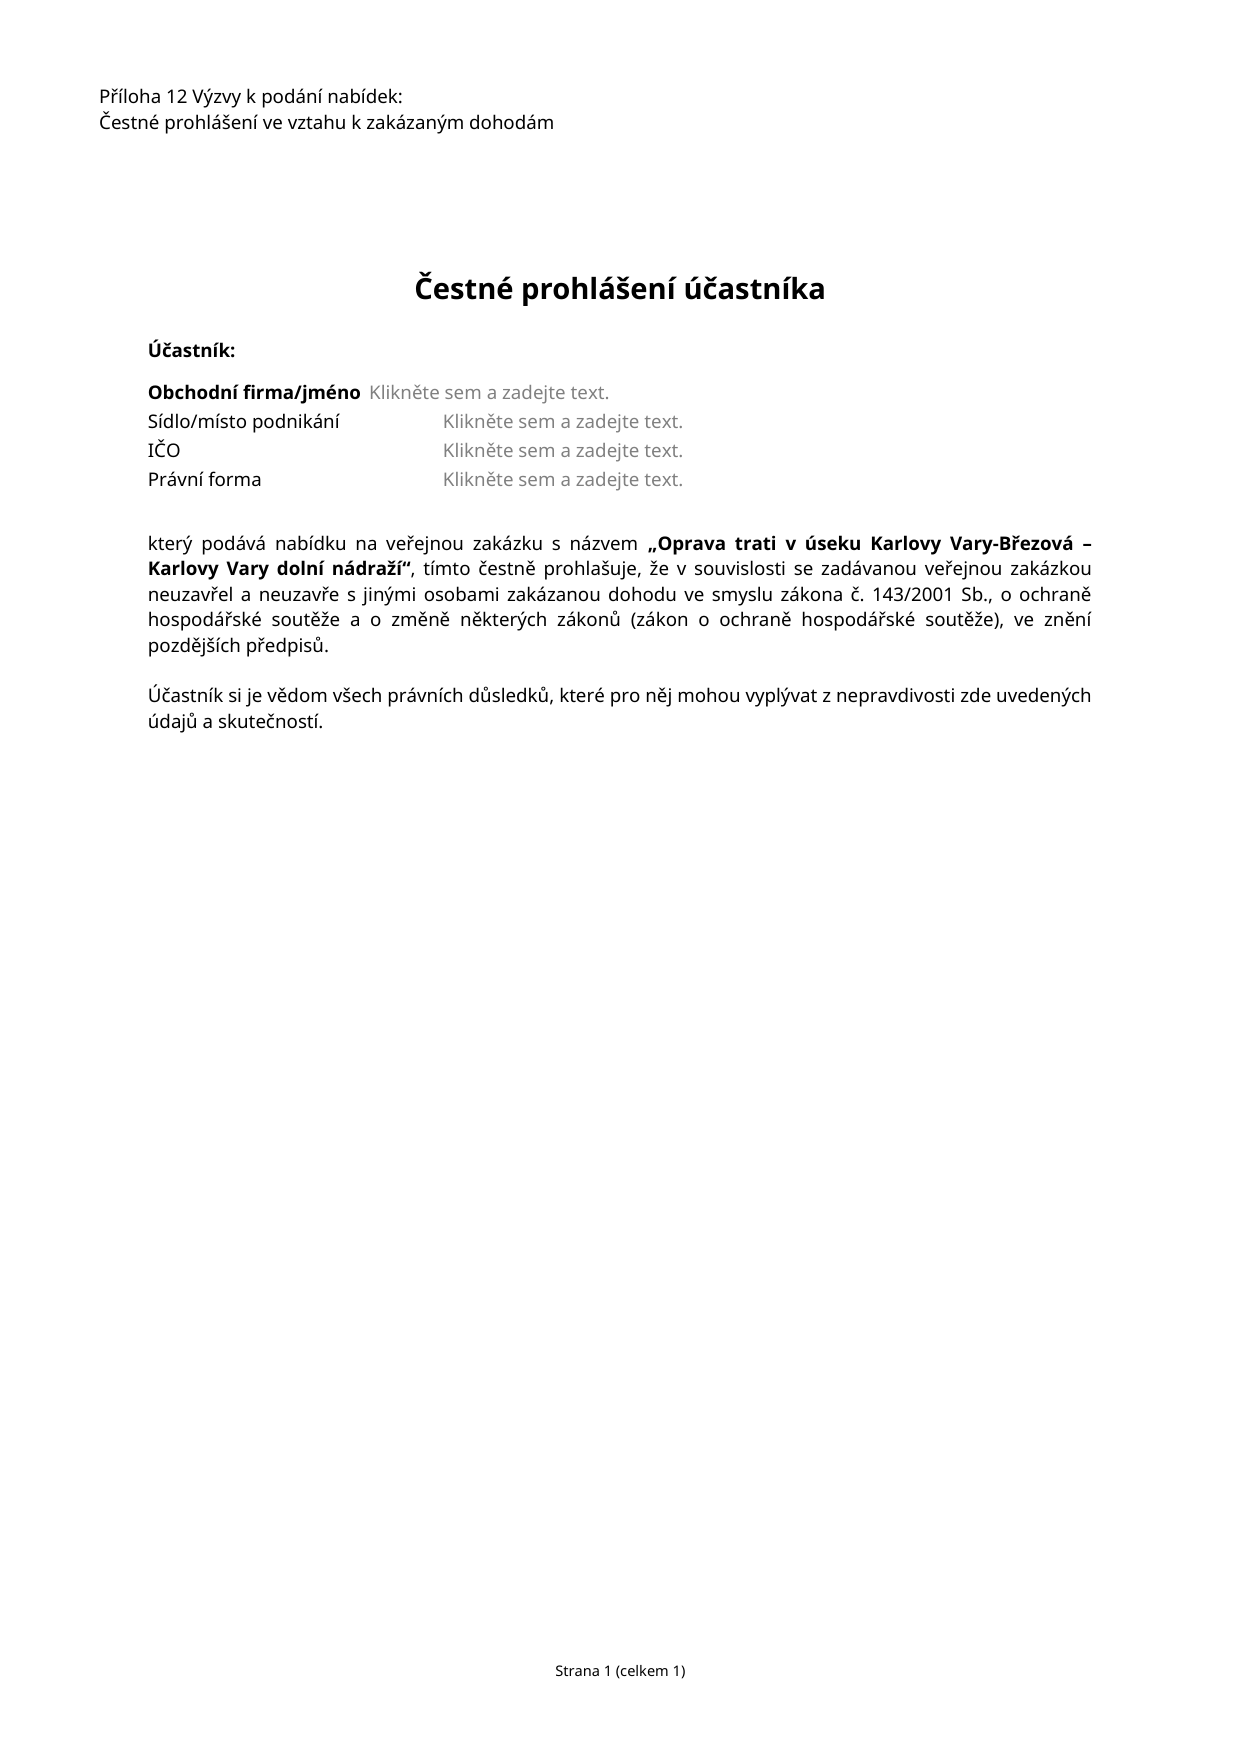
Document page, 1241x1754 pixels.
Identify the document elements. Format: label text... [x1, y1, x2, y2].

title Čestné prohlášení účastníka [148, 268, 1093, 308]
text který podává nabídku na veřejnou zakázku s názvem „Oprava trati v úseku Karlovy Vary-Březová – Karlovy Vary dolní nádraží“, tímto čestně prohlašuje, že v souvislosti se zadávanou veřejnou zakázkou neuzavřel a neuzavře s jinými osobami zakázanou dohodu ve smyslu zákona č. 143/2001 Sb., o ochraně hospodářské soutěže a o změně některých zákonů (zákon o ochraně hospodářské soutěže), ve znění pozdějších předpisů. [148, 530, 1093, 658]
text IČO [148, 434, 1093, 463]
text Právní forma [148, 463, 1093, 492]
text Účastník si je vědom všech právních důsledků, které pro něj mohou vyplývat z nepravdivosti zde uvedených údajů a skutečností. [148, 683, 1093, 734]
text Obchodní firma/jméno [148, 376, 1093, 405]
text Účastník: [148, 333, 1093, 364]
text Sídlo/místo podnikání [148, 405, 1093, 434]
